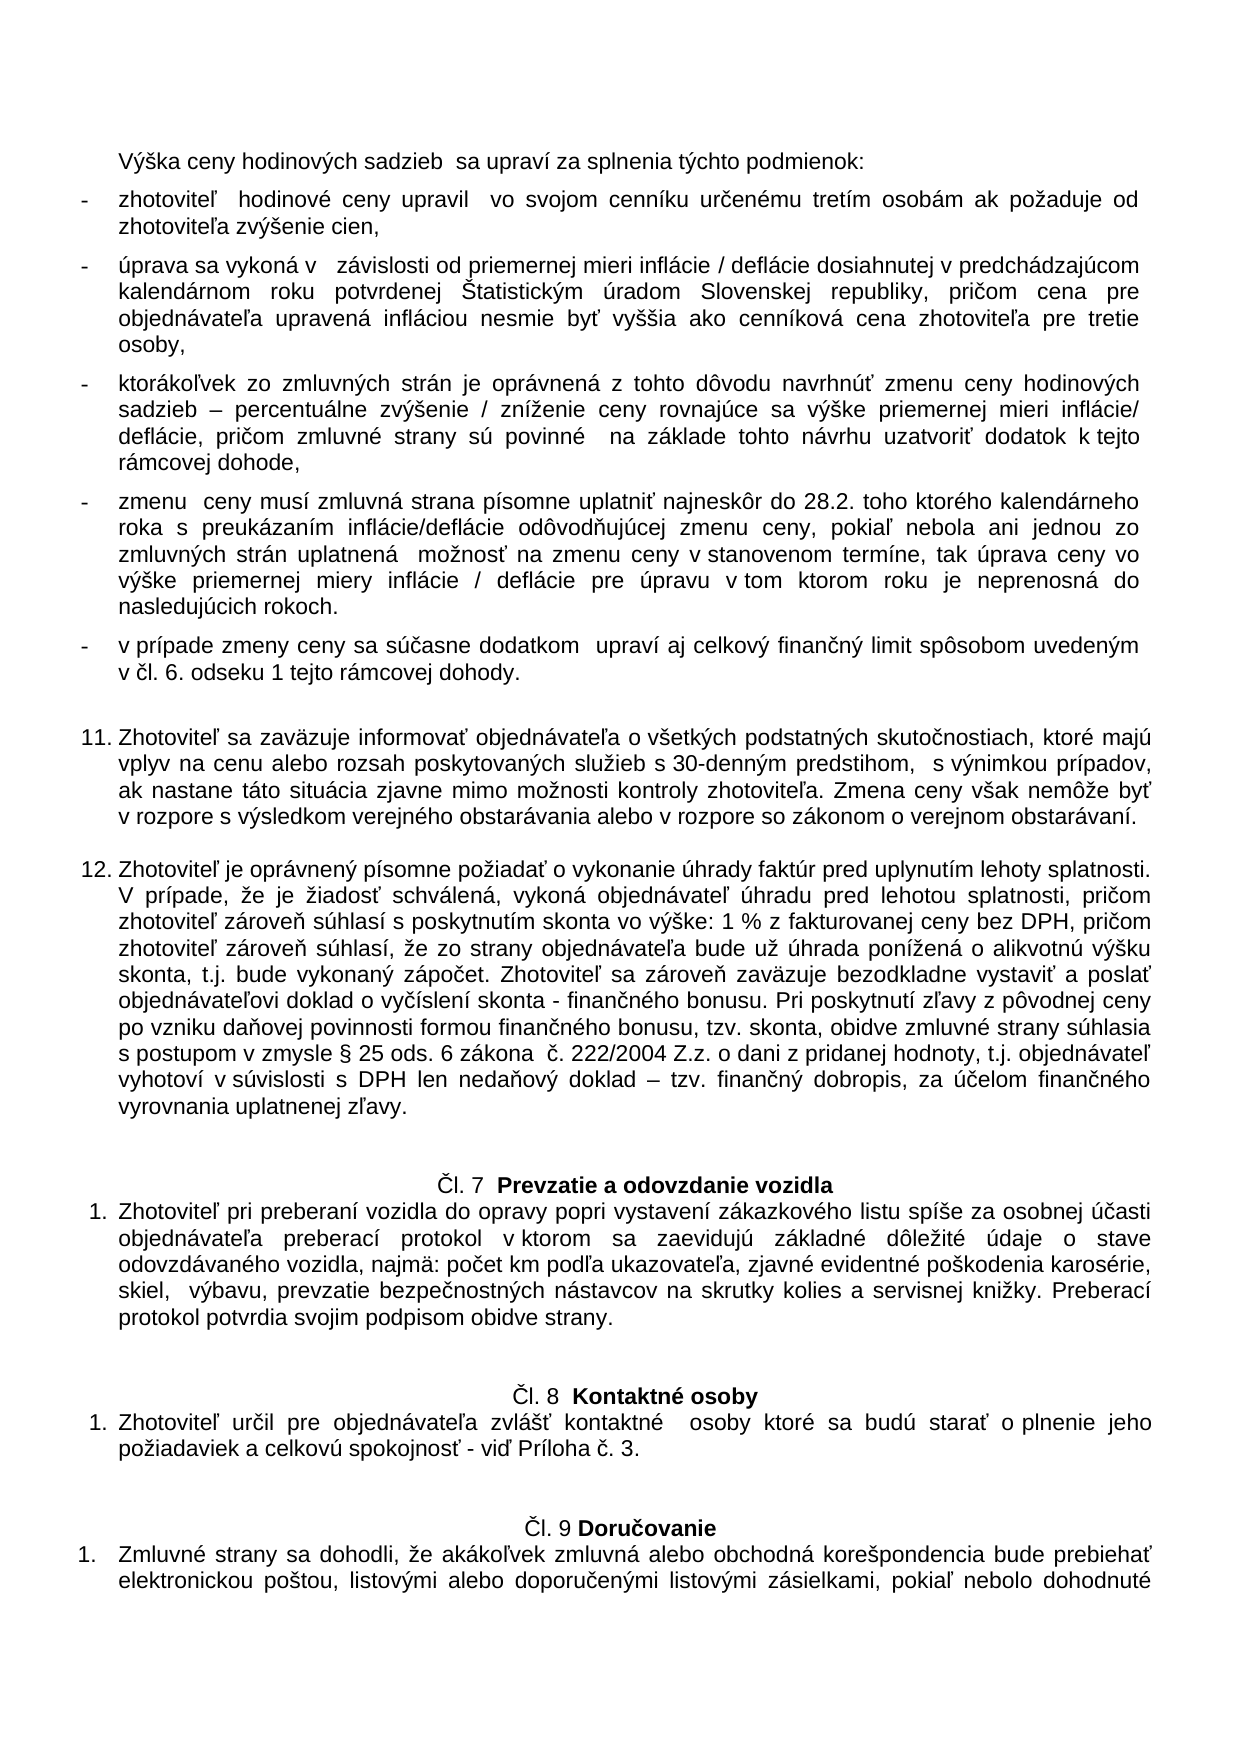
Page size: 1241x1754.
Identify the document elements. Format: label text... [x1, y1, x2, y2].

title Zhotoviteľ sa zaväzuje informovať objednávateľa o všetkých podstatných skutočnostiach, ktoré majú vplyv na cenu alebo rozsah poskytovaných služieb s 30-denným predstihom, s výnimkou prípadov, ak nastane táto situácia zjavne mimo možnosti kontroly zhotoviteľa. Zmena ceny však nemôže byť v rozpore s výsledkom verejného obstarávania alebo v rozpore so zákonom o verejnom obstarávaní. [81, 724, 1152, 829]
list ktorákoľvek zo zmluvných strán je oprávnená z tohto dôvodu navrhnúť zmenu ceny hodinových sadzieb – percentuálne zvýšenie / zníženie ceny rovnajúce sa výške priemernej mieri inflácie/ deflácie, pričom zmluvné strany sú povinné na základe tohto návrhu uzatvoriť dodatok k tejto rámcovej dohode, [81, 370, 1140, 475]
text 1. Zhotoviteľ určil pre objednávateľa zvlášť kontaktné osoby ktoré sa budú starať o plnenie jeho požiadaviek a celkovú spokojnosť - viď Príloha č. 3. [88, 1409, 1152, 1462]
title Zhotoviteľ je oprávnený písomne požiadať o vykonanie úhrady faktúr pred uplynutím lehoty splatnosti. V prípade, že je žiadosť schválená, vykoná objednávateľ úhradu pred lehotou splatnosti, pričom zhotoviteľ zároveň súhlasí s poskytnutím skonta vo výške: 1 % z fakturovanej ceny bez DPH, pričom zhotoviteľ zároveň súhlasí, že zo strany objednávateľa bude už úhrada ponížená o alikvotnú výšku skonta, t.j. bude vykonaný zápočet. Zhotoviteľ sa zároveň zaväzuje bezodkladne vystaviť a poslať objednávateľovi doklad o vyčíslení skonta - finančného bonusu. Pri poskytnutí zľavy z pôvodnej ceny po vzniku daňovej povinnosti formou finančného bonusu, tzv. skonta, obidve zmluvné strany súhlasia s postupom v zmysle § 25 ods. 6 zákona č. 222/2004 Z.z. o dani z pridanej hodnoty, t.j. objednávateľ vyhotoví v súvislosti s DPH len nedaňový doklad – tzv. finančný dobropis, za účelom finančného vyrovnania uplatnenej zľavy. [81, 856, 1152, 1119]
list zhotoviteľ hodinové ceny upravil vo svojom cenníku určenému tretím osobám ak požaduje od zhotoviteľa zvýšenie cien, [81, 186, 1140, 239]
text Čl. 9 Doručovanie [88, 1514, 1152, 1541]
list v prípade zmeny ceny sa súčasne dodatkom upraví aj celkový finančný limit spôsobom uvedeným v čl. 6. odseku 1 tejto rámcovej dohody. [81, 632, 1140, 685]
text Čl. 7 Prevzatie a odovzdanie vozidla [118, 1172, 1152, 1198]
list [77, 1541, 1152, 1593]
text Výška ceny hodinových sadzieb sa upraví za splnenia týchto podmienok: [118, 148, 1140, 174]
title 1. Zhotoviteľ pri preberaní vozidla do opravy popri vystavení zákazkového listu spíše za osobnej účasti objednávateľa preberací protokol v ktorom sa zaevidujú základné dôležité údaje o stave odovzdávaného vozidla, najmä: počet km podľa ukazovateľa, zjavné evidentné poškodenia karosérie, skiel, výbavu, prevzatie bezpečnostných nástavcov na skrutky kolies a servisnej knižky. Preberací protokol potvrdia svojim podpisom obidve strany. [88, 1198, 1152, 1330]
list zmenu ceny musí zmluvná strana písomne uplatniť najneskôr do 28.2. toho ktorého kalendárneho roka s preukázaním inflácie/deflácie odôvodňujúcej zmenu ceny, pokiaľ nebola ani jednou zo zmluvných strán uplatnená možnosť na zmenu ceny v stanovenom termíne, tak úprava ceny vo výške priemernej miery inflácie / deflácie pre úpravu v tom ktorom roku je neprenosná do nasledujúcich rokoch. [81, 488, 1140, 620]
list úprava sa vykoná v závislosti od priemernej mieri inflácie / deflácie dosiahnutej v predchádzajúcom kalendárnom roku potvrdenej Štatistickým úradom Slovenskej republiky, pričom cena pre objednávateľa upravená infláciou nesmie byť vyššia ako cenníková cena zhotoviteľa pre tretie osoby, [81, 252, 1140, 357]
text Čl. 8 Kontaktné osoby [118, 1383, 1152, 1409]
